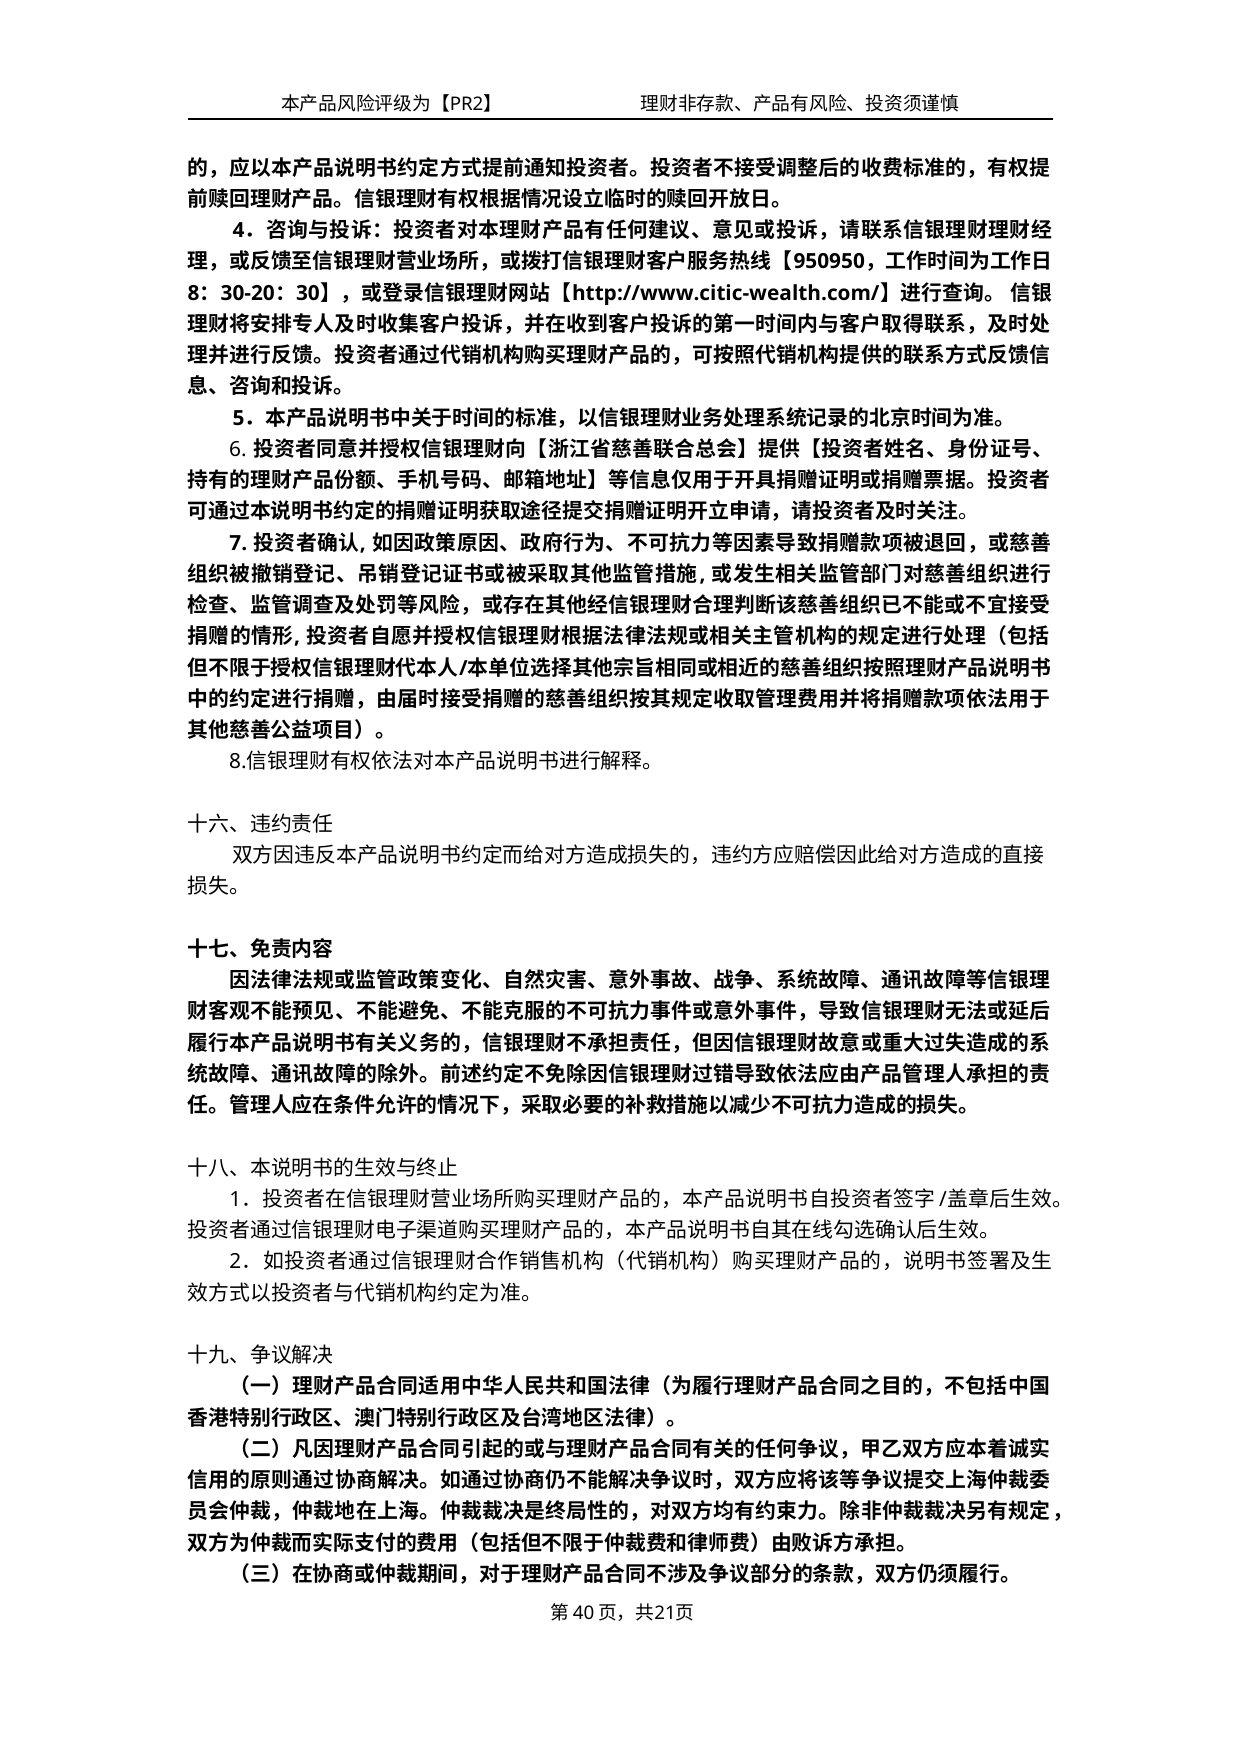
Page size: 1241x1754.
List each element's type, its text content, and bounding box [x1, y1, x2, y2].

text 8.信银理财有权依法对本产品说明书进行解释。 [187, 744, 1053, 775]
text 十七、免责内容 [187, 931, 1050, 962]
text （二）凡因理财产品合同引起的或与理财产品合同有关的任何争议，甲乙双方应本着诚实信用的原则通过协商解决。如通过协商仍不能解决争议时，双方应将该等争议提交上海仲裁委员会仲裁，仲裁地在上海。仲裁裁决是终局性的，对双方均有约束力。除非仲裁裁决另有规定，双方为仲裁而实际支付的费用（包括但不限于仲裁费和律师费）由败诉方承担。 [187, 1431, 1053, 1556]
text （三）在协商或仲裁期间，对于理财产品合同不涉及争议部分的条款，双方仍须履行。 [187, 1556, 1053, 1587]
text 十八、本说明书的生效与终止 [187, 1150, 1050, 1181]
text 十九、争议解决 [187, 1337, 1050, 1369]
text 双方因违反本产品说明书约定而给对方造成损失的，违约方应赔偿因此给对方造成的直接损失。 [187, 837, 1049, 900]
text 十六、违约责任 [187, 806, 1050, 837]
text 因法律法规或监管政策变化、自然灾害、意外事故、战争、系统故障、通讯故障等信银理财客观不能预见、不能避免、不能克服的不可抗力事件或意外事件，导致信银理财无法或延后履行本产品说明书有关义务的，信银理财不承担责任，但因信银理财故意或重大过失造成的系统故障、通讯故障的除外。前述约定不免除因信银理财过错导致依法应由产品管理人承担的责任。管理人应在条件允许的情况下，采取必要的补救措施以减少不可抗力造成的损失。 [187, 962, 1053, 1119]
text （一）理财产品合同适用中华人民共和国法律（为履行理财产品合同之目的，不包括中国香港特别行政区、澳门特别行政区及台湾地区法律）。 [187, 1369, 1053, 1431]
text 6. 投资者同意并授权信银理财向【浙江省慈善联合总会】提供【投资者姓名、身份证号、持有的理财产品份额、手机号码、邮箱地址】等信息仅用于开具捐赠证明或捐赠票据。投资者可通过本说明书约定的捐赠证明获取途径提交捐赠证明开立申请，请投资者及时关注。 [187, 431, 1053, 525]
list 1．投资者在信银理财营业场所购买理财产品的，本产品说明书自投资者签字/盖章后生效。投资者通过信银理财电子渠道购买理财产品的，本产品说明书自其在线勾选确认后生效。 [187, 1181, 1053, 1244]
list 2．如投资者通过信银理财合作销售机构（代销机构）购买理财产品的，说明书签署及生效方式以投资者与代销机构约定为准。 [187, 1244, 1053, 1306]
text 7. 投资者确认, 如因政策原因、政府行为、不可抗力等因素导致捐赠款项被退回，或慈善组织被撤销登记、吊销登记证书或被采取其他监管措施, 或发生相关监管部门对慈善组织进行检查、监管调查及处罚等风险，或存在其他经信银理财合理判断该慈善组织已不能或不宜接受捐赠的情形, 投资者自愿并授权信银理财根据法律法规或相关主管机构的规定进行处理（包括但不限于授权信银理财代本人/本单位选择其他宗旨相同或相近的慈善组织按照理财产品说明书中的约定进行捐赠，由届时接受捐赠的慈善组织按其规定收取管理费用并将捐赠款项依法用于其他慈善公益项目）。 [187, 525, 1053, 744]
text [187, 150, 1053, 212]
text 5．本产品说明书中关于时间的标准，以信银理财业务处理系统记录的北京时间为准。 [187, 400, 1053, 431]
text 4．咨询与投诉：投资者对本理财产品有任何建议、意见或投诉，请联系信银理财理财经理，或反馈至信银理财营业场所，或拨打信银理财客户服务热线【950950，工作时间为工作日8：30-20：30】，或登录信银理财网站【http://www.citic-wealth.com/】进行查询。 信银理财将安排专人及时收集客户投诉，并在收到客户投诉的第一时间内与客户取得联系，及时处理并进行反馈。投资者通过代销机构购买理财产品的，可按照代销机构提供的联系方式反馈信息、咨询和投诉。 [187, 212, 1053, 400]
